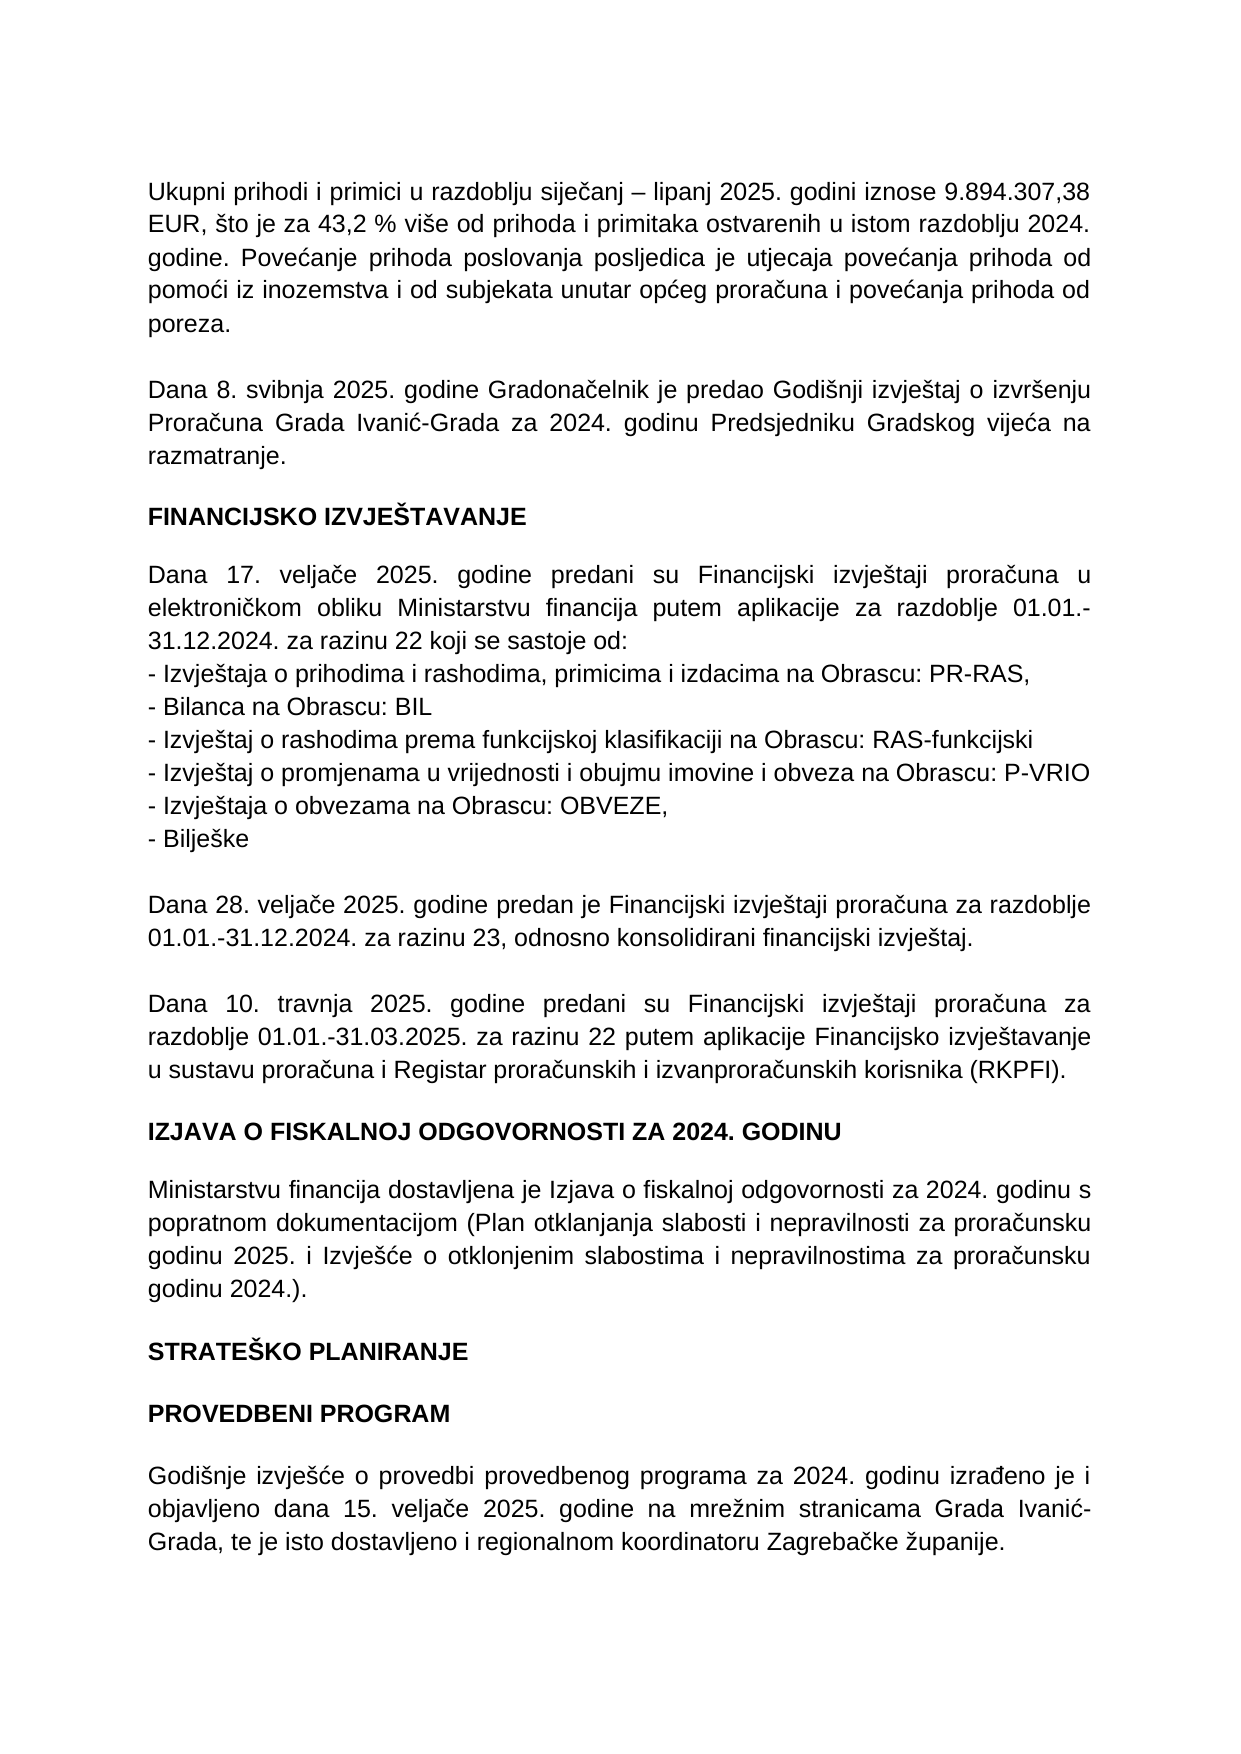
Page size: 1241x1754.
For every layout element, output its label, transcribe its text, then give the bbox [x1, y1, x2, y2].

text FINANCIJSKO IZVJEŠTAVANJE [148, 502, 1092, 531]
text Godišnje izvješće o provedbi provedbenog programa za 2024. godinu izrađeno je i objavljeno dana 15. veljače 2025. godine na mrežnim stranicama Grada Ivanić-Grada, te je isto dostavljeno i regionalnom koordinatoru Zagrebačke županije. [148, 1461, 1092, 1556]
text IZJAVA O FISKALNOJ ODGOVORNOSTI ZA 2024. GODINU [148, 1117, 1092, 1146]
text Ukupni prihodi i primici u razdoblju siječanj – lipanj 2025. godini iznose 9.894.307,38 EUR, što je za 43,2 % više od prihoda i primitaka ostvarenih u istom razdoblju 2024. godine. Povećanje prihoda poslovanja posljedica je utjecaja povećanja prihoda od pomoći iz inozemstva i od subjekata unutar općeg proračuna i povećanja prihoda od poreza. [148, 176, 1092, 337]
text PROVEDBENI PROGRAM [148, 1399, 1092, 1427]
text Dana 10. travnja 2025. godine predani su Financijski izvještaji proračuna za razdoblje 01.01.-31.03.2025. za razinu 22 putem aplikacije Financijsko izvještavanje u sustavu proračuna i Registar proračunskih i izvanproračunskih korisnika (RKPFI). [148, 989, 1092, 1084]
text Dana 28. veljače 2025. godine predan je Financijski izvještaji proračuna za razdoblje 01.01.-31.12.2024. za razinu 23, odnosno konsolidirani financijski izvještaj. [148, 890, 1092, 952]
text - Izvještaj o rashodima prema funkcijskoj klasifikaciji na Obrascu: RAS-funkcijski [148, 725, 1092, 754]
text STRATEŠKO PLANIRANJE [148, 1337, 1092, 1365]
text Dana 17. veljače 2025. godine predani su Financijski izvještaji proračuna u elektroničkom obliku Ministarstvu financija putem aplikacije za razdoblje 01.01.-31.12.2024. za razinu 22 koji se sastoje od: [148, 560, 1092, 655]
text - Bilanca na Obrascu: BIL [148, 692, 1092, 721]
text - Izvještaj o promjenama u vrijednosti i obujmu imovine i obveza na Obrascu: P-VRIO [148, 758, 1092, 787]
text Dana 8. svibnja 2025. godine Gradonačelnik je predao Godišnji izvještaj o izvršenju Proračuna Grada Ivanić-Grada za 2024. godinu Predsjedniku Gradskog vijeća na razmatranje. [148, 374, 1092, 469]
text - Bilješke [148, 824, 1092, 853]
text - Izvještaja o prihodima i rashodima, primicima i izdacima na Obrascu: PR-RAS, [148, 659, 1092, 688]
text Ministarstvu financija dostavljena je Izjava o fiskalnoj odgovornosti za 2024. godinu s popratnom dokumentacijom (Plan otklanjanja slabosti i nepravilnosti za proračunsku godinu 2025. i Izvješće o otklonjenim slabostima i nepravilnostima za proračunsku godinu 2024.). [148, 1175, 1092, 1303]
text - Izvještaja o obvezama na Obrascu: OBVEZE, [148, 791, 1092, 820]
